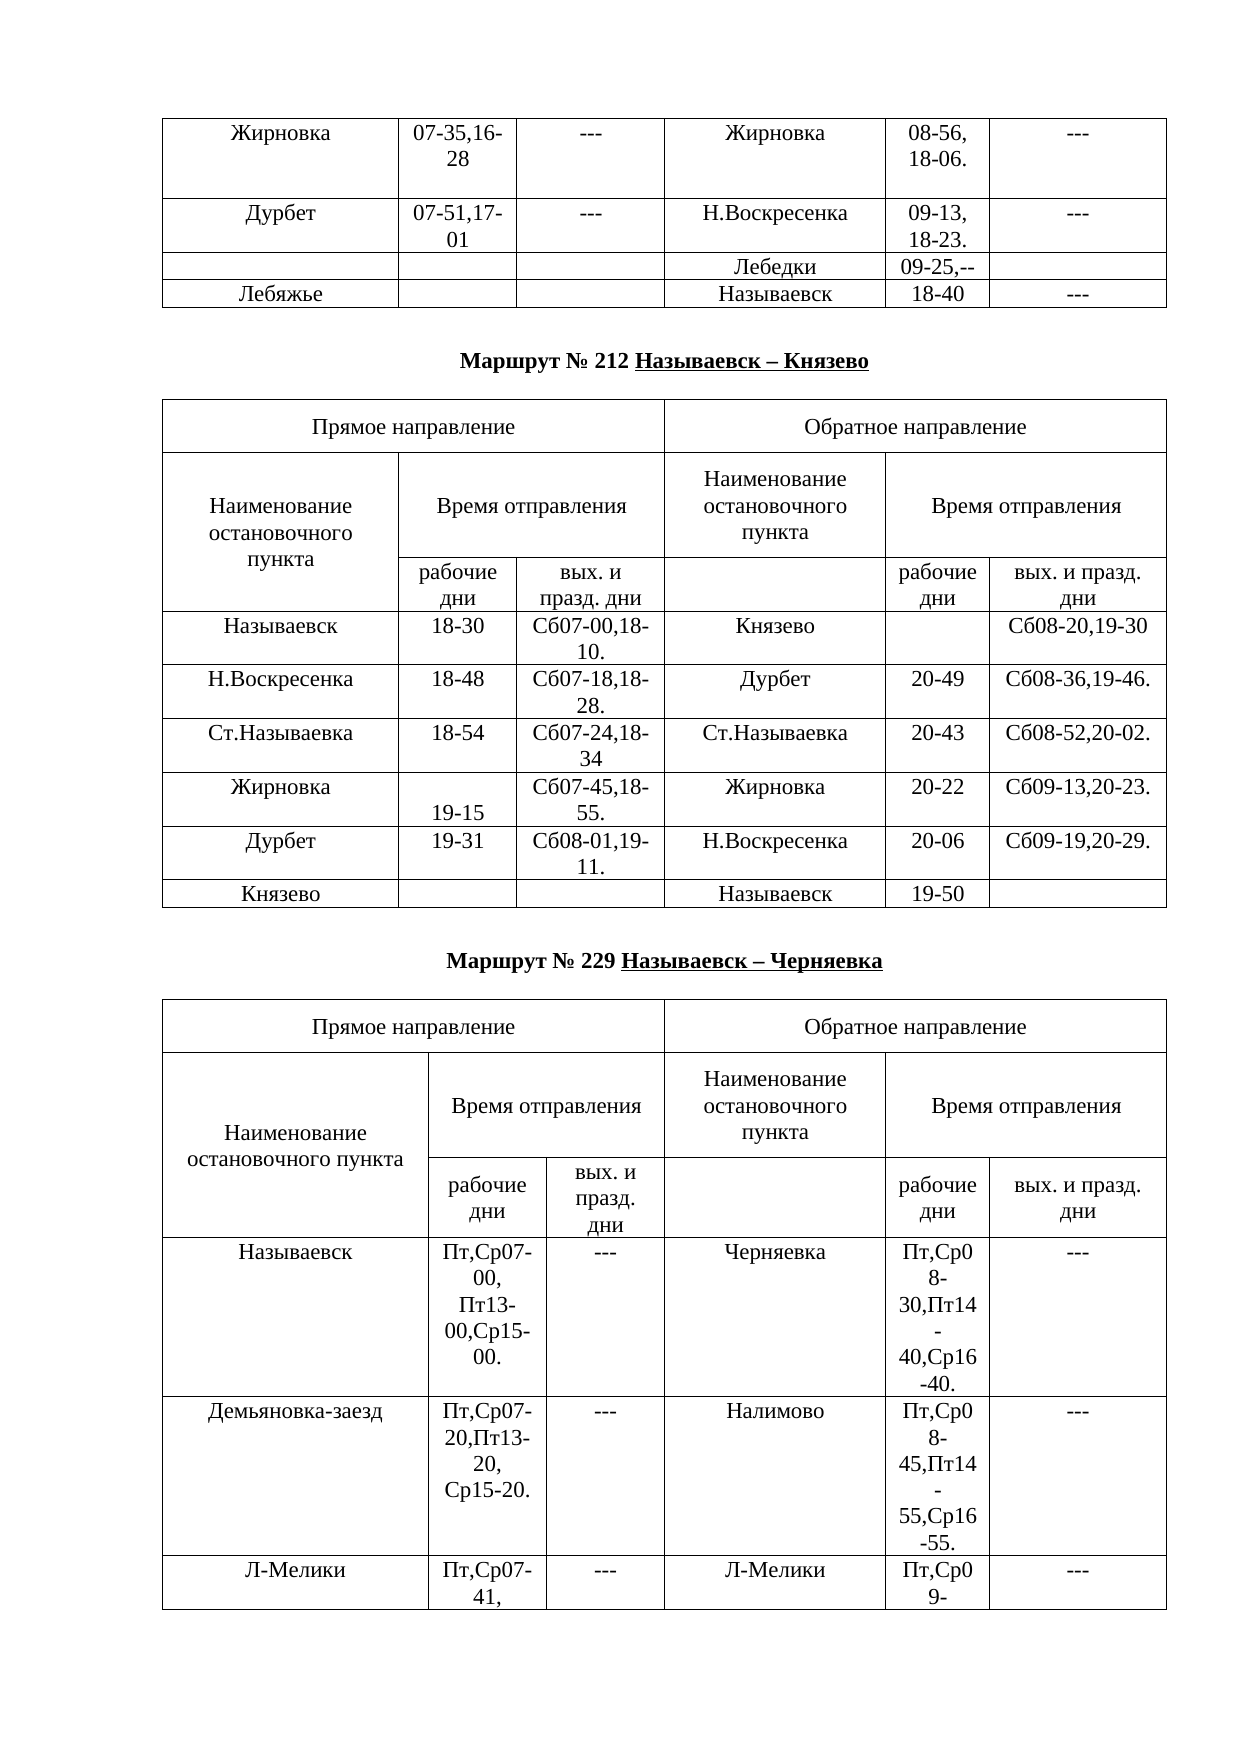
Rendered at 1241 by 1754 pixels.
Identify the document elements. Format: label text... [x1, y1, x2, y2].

table_cell 18-48 [399, 665, 516, 718]
table_cell --- [517, 119, 664, 198]
table_cell Демьяновка-заезд [163, 1397, 428, 1555]
table_cell Сб08-52,20-02. [990, 719, 1166, 772]
table_cell [517, 280, 664, 307]
table_cell 20-06 [886, 827, 989, 879]
table_cell [665, 1158, 885, 1237]
table_cell Пт,Ср08-30,Пт14-40,Ср16-40. [886, 1238, 989, 1396]
table_cell --- [990, 1556, 1166, 1609]
table_cell 19-50 [886, 880, 989, 907]
table_cell Пт,Ср07-00, Пт13-00,Ср15-00. [429, 1238, 546, 1396]
table_cell Сб09-19,20-29. [990, 827, 1166, 879]
table_cell [517, 880, 664, 907]
table_cell Л-Мелики [163, 1556, 428, 1609]
table_cell Черняевка [665, 1238, 885, 1396]
table_cell Н.Воскресенка [665, 827, 885, 879]
table_cell 18-40 [886, 280, 989, 307]
table_cell --- [990, 280, 1166, 307]
table_cell Дурбет [163, 199, 398, 252]
table_cell 20-43 [886, 719, 989, 772]
table_cell вых. и празд. дни [517, 558, 664, 611]
table_cell [990, 253, 1166, 279]
table_cell Называевск [665, 280, 885, 307]
table_cell 18-30 [399, 612, 516, 664]
table_cell Дурбет [665, 665, 885, 718]
table_cell [665, 558, 885, 611]
table_cell Называевск [163, 612, 398, 664]
table_cell Н.Воскресенка [665, 199, 885, 252]
table_cell Лебяжье [163, 280, 398, 307]
table_cell [990, 880, 1166, 907]
table_cell 07-35,16-28 [399, 119, 516, 198]
table_cell --- [990, 1397, 1166, 1555]
table_cell Наименование остановочного пункта [665, 453, 885, 557]
table_cell --- [547, 1238, 664, 1396]
table_cell Наименование остановочного пункта [163, 453, 398, 611]
table_cell 07-51,17-01 [399, 199, 516, 252]
table_cell рабочие дни [886, 558, 989, 611]
table_cell [517, 253, 664, 279]
table_cell Жирновка [163, 773, 398, 826]
table_cell рабочие дни [886, 1158, 989, 1237]
table_cell вых. и празд. дни [990, 558, 1166, 611]
table_cell Ст.Называевка [665, 719, 885, 772]
table_header Прямое направление [163, 400, 664, 452]
table_cell Время отправления [886, 1053, 1166, 1157]
table_cell Сб09-13,20-23. [990, 773, 1166, 826]
table_cell Сб08-36,19-46. [990, 665, 1166, 718]
table_cell Время отправления [886, 453, 1166, 557]
table_cell 08-56, 18-06. [886, 119, 989, 198]
table_cell 09-25,-- [886, 253, 989, 279]
table_cell вых. и празд. дни [547, 1158, 664, 1237]
table_cell 09-13, 18-23. [886, 199, 989, 252]
table_cell Налимово [665, 1397, 885, 1555]
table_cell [429, 1556, 546, 1609]
table_cell Ст.Называевка [163, 719, 398, 772]
table_cell Жирновка [163, 119, 398, 198]
table_cell Жирновка [665, 119, 885, 198]
table_cell рабочие дни [429, 1158, 546, 1237]
text Маршрут № 212 Называевск – Князево [177, 347, 1152, 373]
table_cell --- [990, 1238, 1166, 1396]
table_cell 19-31 [399, 827, 516, 879]
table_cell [886, 1556, 989, 1609]
table_cell --- [547, 1397, 664, 1555]
table_cell Лебедки [665, 253, 885, 279]
table_cell Сб07-00,18-10. [517, 612, 664, 664]
table_cell --- [990, 199, 1166, 252]
table_cell Называевск [163, 1238, 428, 1396]
table_cell Время отправления [399, 453, 664, 557]
table_cell [886, 612, 989, 664]
table_cell Сб08-20,19-30 [990, 612, 1166, 664]
text Маршрут № 229 Называевск – Черняевка [177, 947, 1152, 973]
table_cell Сб07-18,18-28. [517, 665, 664, 718]
table_cell Н.Воскресенка [163, 665, 398, 718]
table_cell --- [990, 119, 1166, 198]
table_cell рабочие дни [399, 558, 516, 611]
table_cell [163, 253, 398, 279]
table_cell Называевск [665, 880, 885, 907]
table_cell Жирновка [665, 773, 885, 826]
table_cell Пт,Ср07-20,Пт13-20, Ср15-20. [429, 1397, 546, 1555]
table_cell Время отправления [429, 1053, 664, 1157]
table_cell Наименование остановочного пункта [665, 1053, 885, 1157]
table_header Обратное направление [665, 1000, 1166, 1052]
table_cell --- [547, 1556, 664, 1609]
table_cell Князево [163, 880, 398, 907]
table_cell Князево [665, 612, 885, 664]
table_cell --- [517, 199, 664, 252]
table_cell [399, 880, 516, 907]
table_header Обратное направление [665, 400, 1166, 452]
table_cell Л-Мелики [665, 1556, 885, 1609]
table_header Прямое направление [163, 1000, 664, 1052]
table_cell [399, 280, 516, 307]
table_cell Сб08-01,19-11. [517, 827, 664, 879]
table_cell Дурбет [163, 827, 398, 879]
table_cell Пт,Ср08-45,Пт14-55,Ср16-55. [886, 1397, 989, 1555]
table_cell 19-15 [399, 773, 516, 826]
table_cell 20-22 [886, 773, 989, 826]
table_cell вых. и празд. дни [990, 1158, 1166, 1237]
table_cell Сб07-45,18-55. [517, 773, 664, 826]
table_cell [399, 253, 516, 279]
table_cell Сб07-24,18-34 [517, 719, 664, 772]
table_cell 18-54 [399, 719, 516, 772]
table_cell Наименование остановочного пункта [163, 1053, 428, 1237]
table_cell 20-49 [886, 665, 989, 718]
